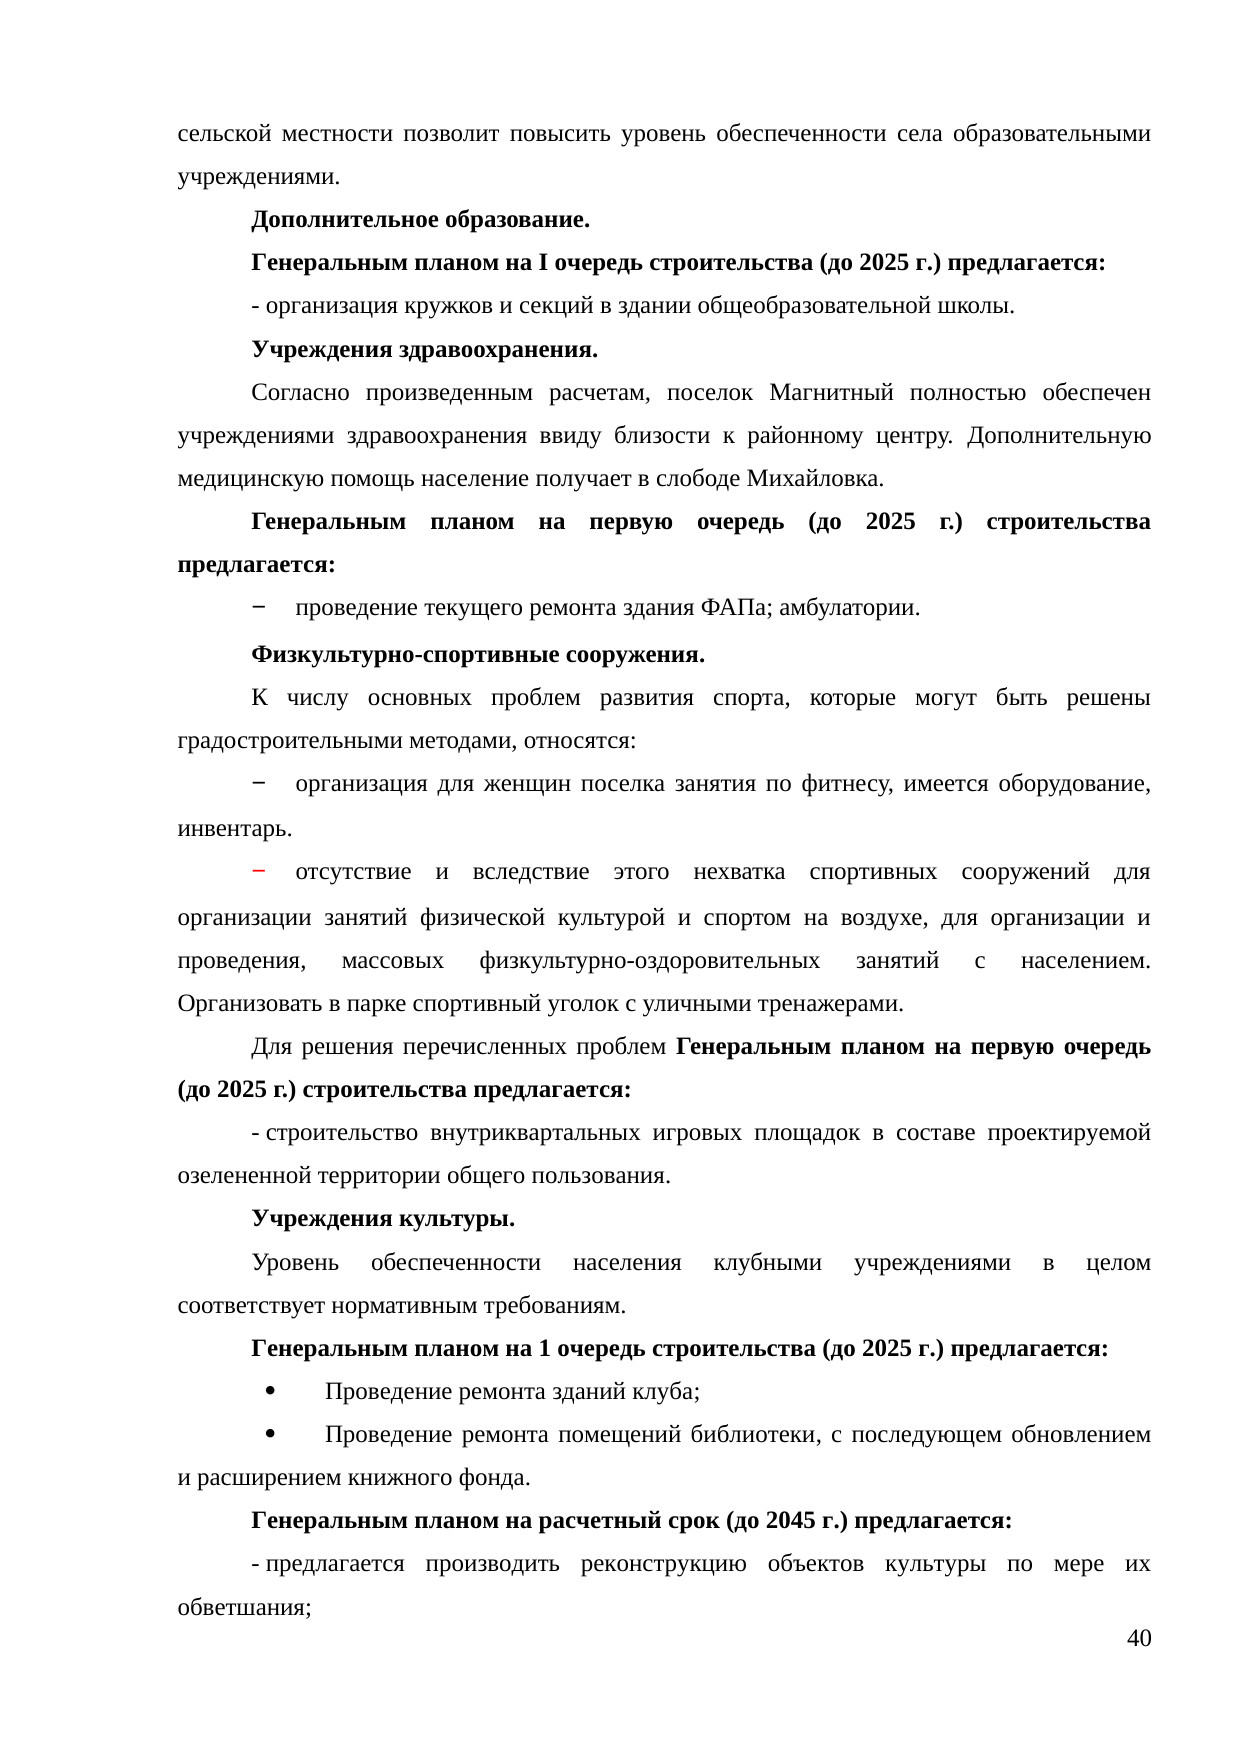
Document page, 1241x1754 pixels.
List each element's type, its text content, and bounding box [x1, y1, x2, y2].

text Генеральным планом на первую очередь (до 2025 г.) строительства предлагается: [177, 506, 1152, 578]
text - строительство внутриквартальных игровых площадок в составе проектируемой озелененной территории общего пользования. [177, 1117, 1152, 1189]
text Генеральным планом на 1 очередь строительства (до 2025 г.) предлагается: [177, 1333, 1152, 1362]
text К числу основных проблем развития спорта, которые могут быть решены градостроительными методами, относятся: [177, 682, 1152, 754]
text - предлагается производить реконструкцию объектов культуры по мере их обветшания; [177, 1548, 1152, 1620]
text Уровень обеспеченности населения клубными учреждениями в целом соответствует нормативным требованиям. [177, 1247, 1152, 1318]
text Физкультурно-спортивные сооружения. [177, 639, 1152, 667]
text Для решения перечисленных проблем Генеральным планом на первую очередь (до 2025 г.) строительства предлагается: [177, 1031, 1152, 1103]
text Согласно произведенным расчетам, поселок Магнитный полностью обеспечен учреждениями здравоохранения ввиду близости к районному центру. Дополнительную медицинскую помощь население получает в слободе Михайловка. [177, 377, 1152, 492]
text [177, 118, 1152, 190]
list организация для женщин поселка занятия по фитнесу, имеется оборудование, инвентарь. [177, 768, 1152, 842]
list Проведение ремонта помещений библиотеки, с последующем обновлением и расширением книжного фонда. [177, 1419, 1152, 1491]
list отсутствие и вследствие этого нехватка спортивных сооружений для организации занятий физической культурой и спортом на воздухе, для организации и проведения, массовых физкультурно-оздоровительных занятий с населением. Организовать в парке спортивный уголок с уличными тренажерами. [177, 856, 1152, 1017]
text Дополнительное образование. [177, 204, 1152, 233]
text Генеральным планом на расчетный срок (до 2045 г.) предлагается: [177, 1505, 1152, 1534]
text Учреждения культуры. [177, 1203, 1152, 1232]
list Проведение ремонта зданий клуба; [177, 1376, 1152, 1405]
text Генеральным планом на I очередь строительства (до 2025 г.) предлагается: [177, 247, 1152, 276]
list проведение текущего ремонта здания ФАПа; амбулатории. [177, 592, 1152, 623]
text - организация кружков и секций в здании общеобразовательной школы. [177, 291, 1152, 319]
text Учреждения здравоохранения. [177, 334, 1152, 362]
